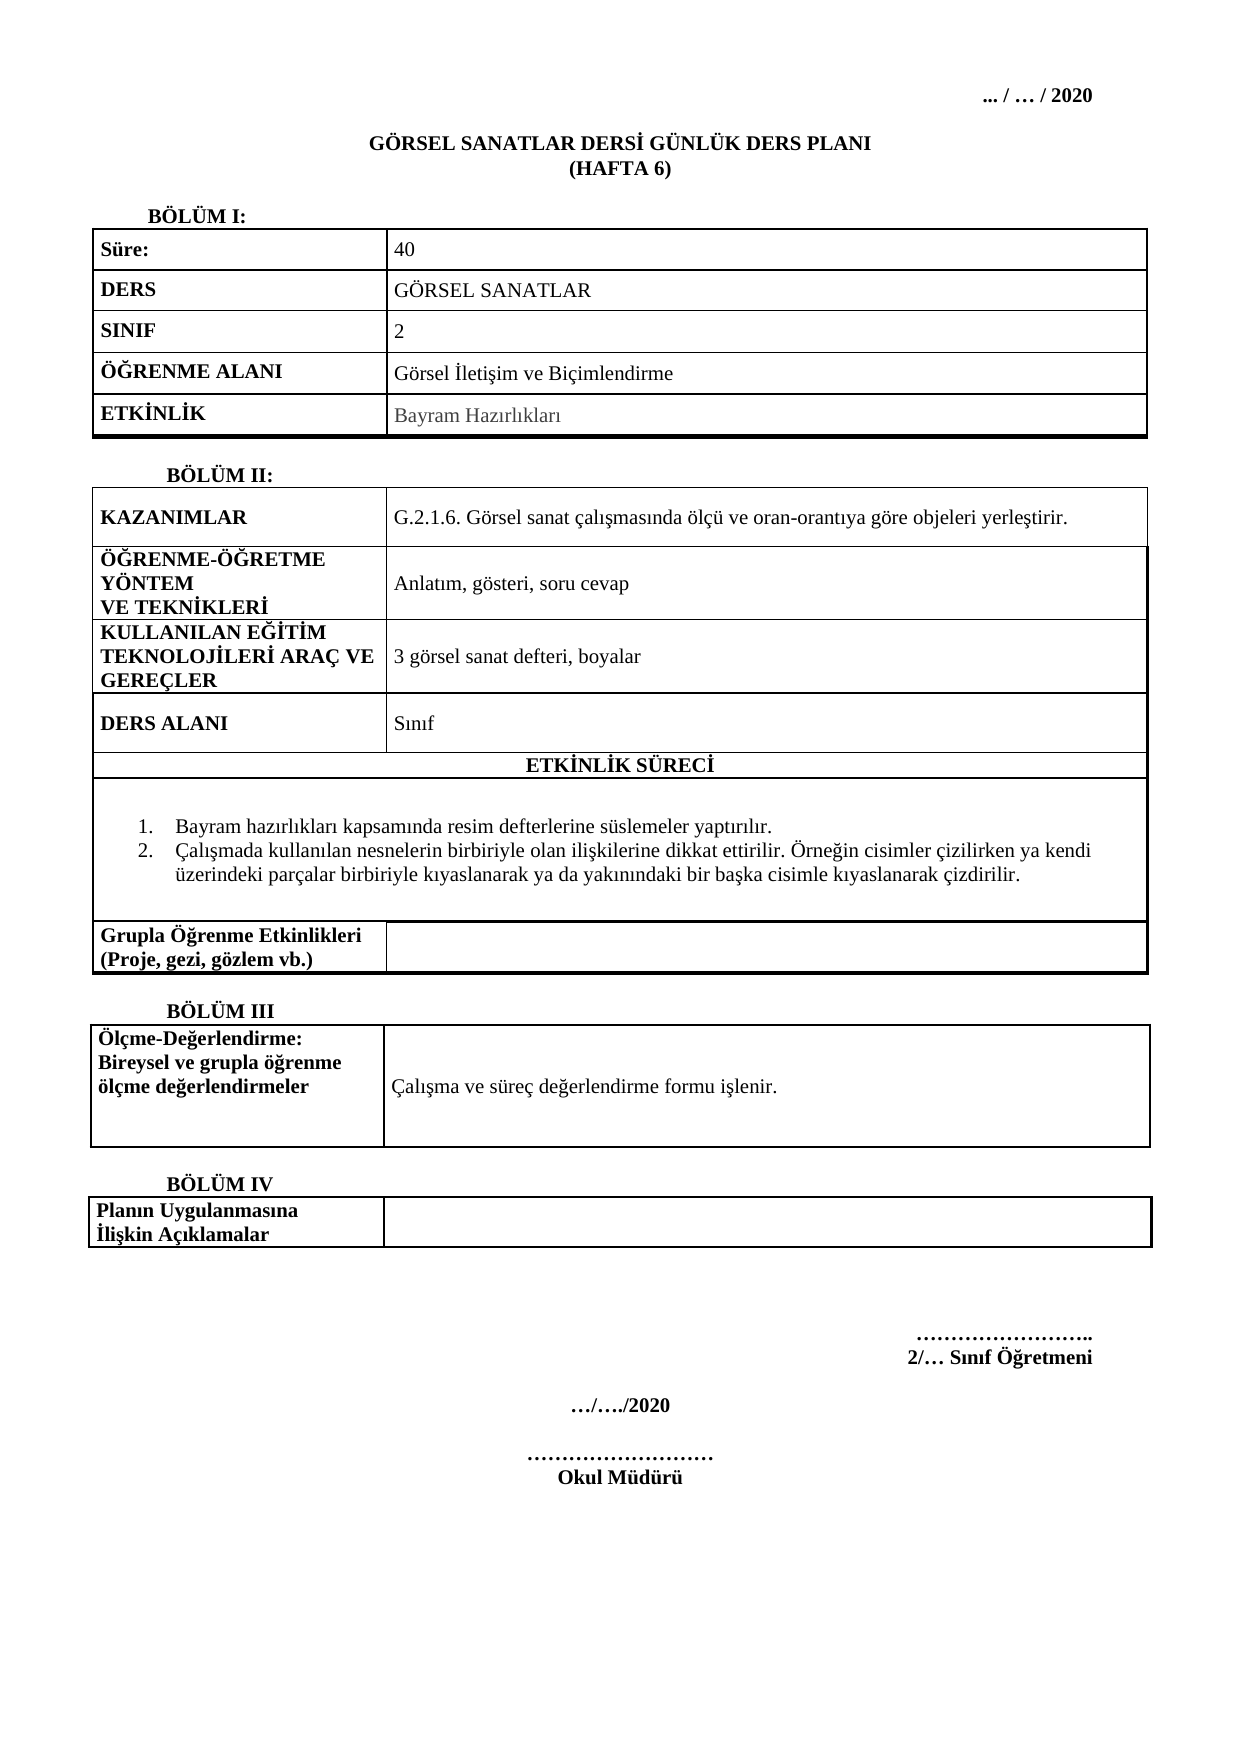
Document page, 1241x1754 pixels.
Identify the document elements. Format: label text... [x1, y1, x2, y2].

text ... / … / 2020 [148, 83, 1093, 107]
table_cell ÖĞRENME ALANI [94, 353, 386, 393]
table_cell [387, 923, 1146, 971]
table_cell Bayram hazırlıkları kapsamında resim defterlerine süslemeler yaptırılır. Çalışmada kullanılan nesnelerin birbiriyle olan ilişkilerine dikkat ettirilir. Örneğin cisimler çizilirken ya kendi üzerindeki parçalar birbiriyle kıyaslanarak ya da yakınındaki bir başka cisimle kıyaslanarak çizdirilir. [94, 779, 1146, 920]
table_header [385, 1198, 1150, 1246]
table_cell Sınıf [387, 694, 1146, 752]
table_header Süre: [94, 230, 386, 269]
table_cell Grupla Öğrenme Etkinlikleri (Proje, gezi, gözlem vb.) [94, 922, 386, 971]
text …………………….. [148, 1321, 1093, 1344]
text BÖLÜM II: [148, 463, 1093, 487]
table_header 40 [388, 230, 1146, 269]
table_header G.2.1.6. Görsel sanat çalışmasında ölçü ve oran-orantıya göre objeleri yerleştirir. [387, 488, 1147, 546]
table_cell DERS [94, 271, 386, 310]
table_cell 3 görsel sanat defteri, boyalar [387, 620, 1146, 692]
table_cell Bayram Hazırlıkları [388, 395, 1146, 434]
subtitle BÖLÜM IV [148, 1172, 1093, 1196]
text BÖLÜM I: [148, 203, 1093, 228]
table_header Planın Uygulanmasına İlişkin Açıklamalar [90, 1198, 383, 1246]
table_cell Anlatım, gösteri, soru cevap [387, 547, 1146, 619]
table_header Çalışma ve süreç değerlendirme formu işlenir. [385, 1026, 1149, 1146]
table_cell GÖRSEL SANATLAR [388, 271, 1146, 310]
table_cell ETKİNLİK SÜRECİ [94, 753, 1146, 777]
table_cell Görsel İletişim ve Biçimlendirme [388, 353, 1146, 393]
subtitle BÖLÜM III [148, 999, 1093, 1023]
table_header Ölçme-Değerlendirme: Bireysel ve grupla öğrenme ölçme değerlendirmeler [92, 1026, 383, 1146]
text ……………………… [148, 1441, 1093, 1465]
text (HAFTA 6) [148, 155, 1093, 179]
table_cell ETKİNLİK [94, 395, 386, 434]
table_cell SINIF [94, 311, 386, 352]
text GÖRSEL SANATLAR DERSİ GÜNLÜK DERS PLANI [148, 131, 1093, 155]
table_cell DERS ALANI [94, 694, 386, 752]
text 2/… Sınıf Öğretmeni [148, 1344, 1093, 1369]
text Okul Müdürü [148, 1465, 1093, 1489]
table_cell KULLANILAN EĞİTİM TEKNOLOJİLERİ ARAÇ VE GEREÇLER [93, 620, 386, 692]
text …/…./2020 [148, 1393, 1093, 1417]
table_cell 2 [388, 311, 1146, 352]
table_header KAZANIMLAR [93, 488, 386, 546]
table_cell ÖĞRENME-ÖĞRETME YÖNTEM VE TEKNİKLERİ [93, 547, 386, 619]
